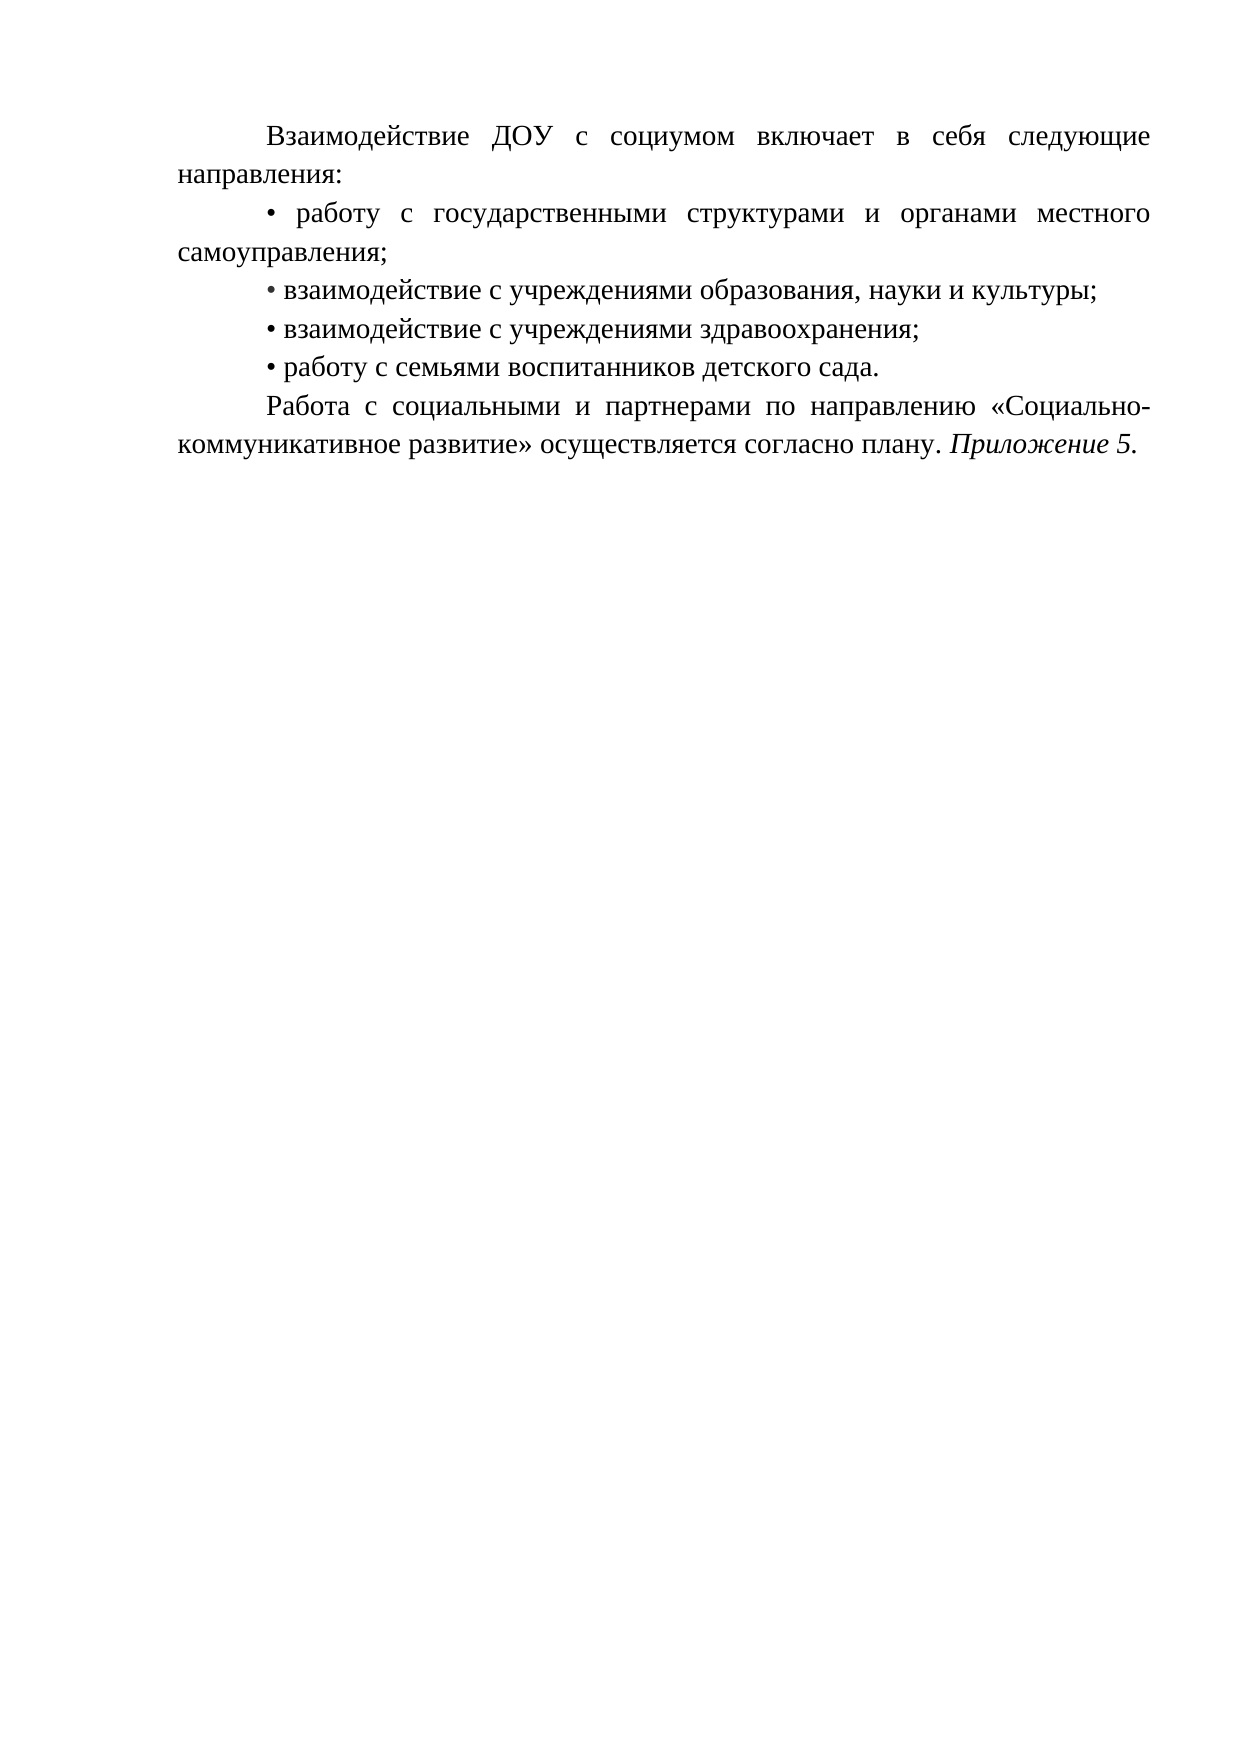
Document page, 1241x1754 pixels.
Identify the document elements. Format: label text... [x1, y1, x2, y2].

text • взаимодействие с учреждениями здравоохранения; [177, 311, 1152, 344]
text • работу с семьями воспитанников детского сада. [177, 349, 1152, 383]
text Работа с социальными и партнерами по направлению «Социально-коммуникативное развитие» осуществляется согласно плану. Приложение 5. [177, 388, 1152, 460]
text • работу с государственными структурами и органами местного самоуправления; [177, 195, 1152, 267]
text • взаимодействие с учреждениями образования, науки и культуры; [177, 272, 1152, 306]
text Взаимодействие ДОУ с социумом включает в себя следующие направления: [177, 118, 1152, 190]
